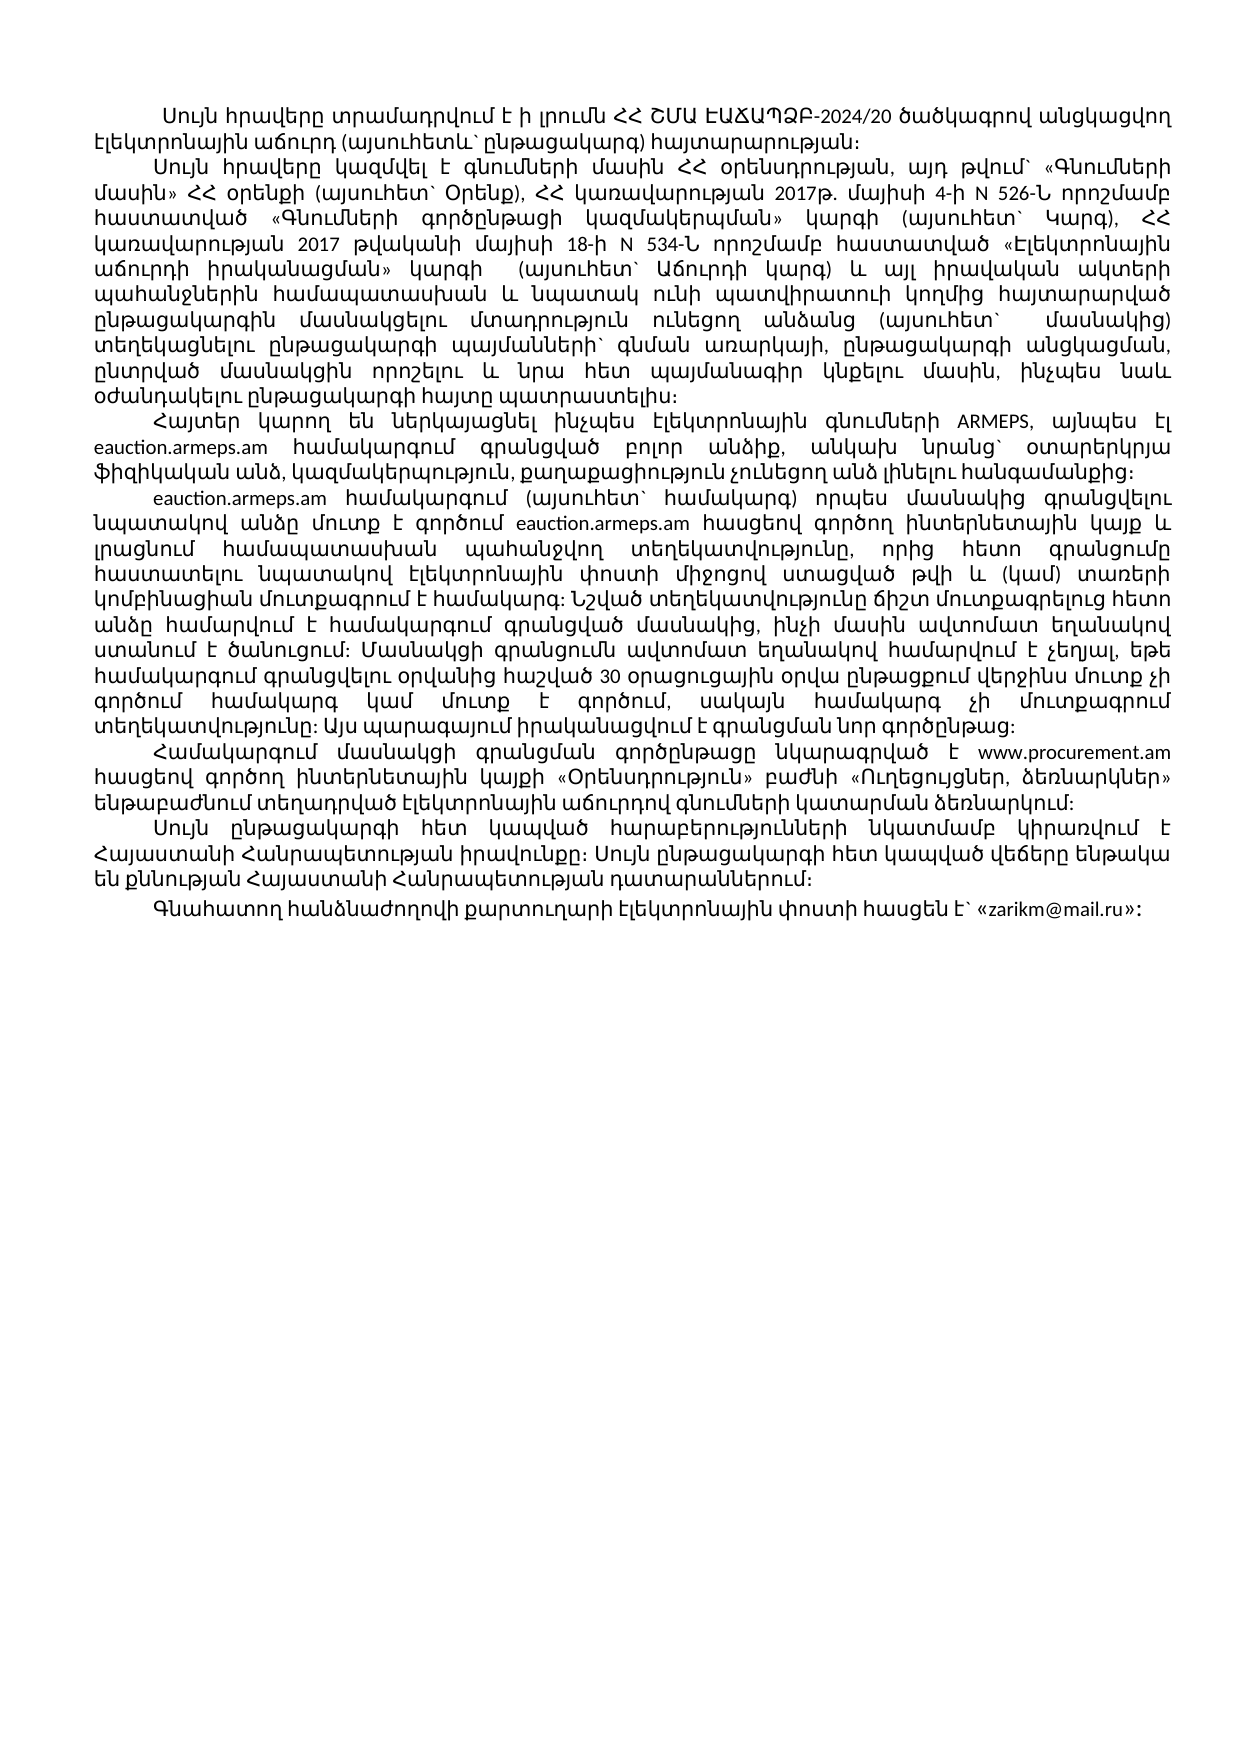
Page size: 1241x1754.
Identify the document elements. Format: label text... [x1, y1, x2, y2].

text Սույն հրավերը կազմվել է գնումների մասին ՀՀ օրենսդրության, այդ թվում` «Գնումների մասին» ՀՀ օրենքի (այսուհետ` Օրենք), ՀՀ կառավարության 2017թ. մայիսի 4-ի N 526-Ն որոշմամբ հաստատված «Գնումների գործընթացի կազմակերպման» կարգի (այսուհետ` Կարգ), ՀՀ կառավարության 2017 թվականի մայիսի 18-ի N 534-Ն որոշմամբ հաստատված «Էլեկտրոնային աճուրդի իրականացման» կարգի (այսուհետ` Աճուրդի կարգ) և այլ իրավական ակտերի պահանջներին համապատասխան և նպատակ ունի պատվիրատուի կողմից հայտարարված ընթացակարգին մասնակցելու մտադրություն ունեցող անձանց (այսուհետ` մասնակից) տեղեկացնելու ընթացակարգի պայմանների` գնման առարկայի, ընթացակարգի անցկացման, ընտրված մասնակցին որոշելու և նրա հետ պայմանագիր կնքելու մասին, ինչպես նաև օժանդակելու ընթացակարգի հայտը պատրաստելիս։ [94, 154, 1171, 409]
text Համակարգում մասնակցի գրանցման գործընթացը նկարագրված է www.procurement.am հասցեով գործող ինտերնետային կայքի «Օրենսդրություն» բաժնի «Ուղեցույցներ, ձեռնարկներ» ենթաբաժնում տեղադրված էլեկտրոնային աճուրդով գնումների կատարման ձեռնարկում: [94, 739, 1171, 815]
text Գնահատող հանձնաժողովի քարտուղարի էլեկտրոնային փոստի հասցեն է` «zarikm@mail.ru»: [94, 892, 1171, 922]
text Սույն ընթացակարգի հետ կապված հարաբերությունների նկատմամբ կիրառվում է Հայաստանի Հանրապետության իրավունքը։ Սույն ընթացակարգի հետ կապված վեճերը ենթակա են քննության Հայաստանի Հանրապետության դատարաններում։ [94, 815, 1171, 892]
text Հայտեր կարող են ներկայացնել ինչպես էլեկտրոնային գնումների ARMEPS, այնպես էլ eauction.armeps.am համակարգում գրանցված բոլոր անձիք, անկախ նրանց` օտարերկրյա ֆիզիկական անձ, կազմակերպություն, քաղաքացիություն չունեցող անձ լինելու հանգամանքից։ [94, 409, 1171, 485]
text Սույն հրավերը տրամադրվում է ի լրումն ՀՀ ՇՄԱ ԷԱՃԱՊՁԲ-2024/20 ծածկագրով անցկացվող էլեկտրոնային աճուրդ (այսուհետև` ընթացակարգ) հայտարարության։ [94, 104, 1171, 154]
text eauction.armeps.am համակարգում (այսուհետ` համակարգ) որպես մասնակից գրանցվելու նպատակով անձը մուտք է գործում eauction.armeps.am հասցեով գործող ինտերնետային կայք և լրացնում համապատասխան պահանջվող տեղեկատվությունը, որից հետո գրանցումը հաստատելու նպատակով էլեկտրոնային փոստի միջոցով ստացված թվի և (կամ) տառերի կոմբինացիան մուտքագրում է համակարգ: Նշված տեղեկատվությունը ճիշտ մուտքագրելուց հետո անձը համարվում է համակարգում գրանցված մասնակից, ինչի մասին ավտոմատ եղանակով ստանում է ծանուցում: Մասնակցի գրանցումն ավտոմատ եղանակով համարվում է չեղյալ, եթե համակարգում գրանցվելու օրվանից հաշված 30 օրացուցային օրվա ընթացքում վերջինս մուտք չի գործում համակարգ կամ մուտք է գործում, սակայն համակարգ չի մուտքագրում տեղեկատվությունը: Այս պարագայում իրականացվում է գրանցման նոր գործընթաց: [94, 485, 1171, 739]
